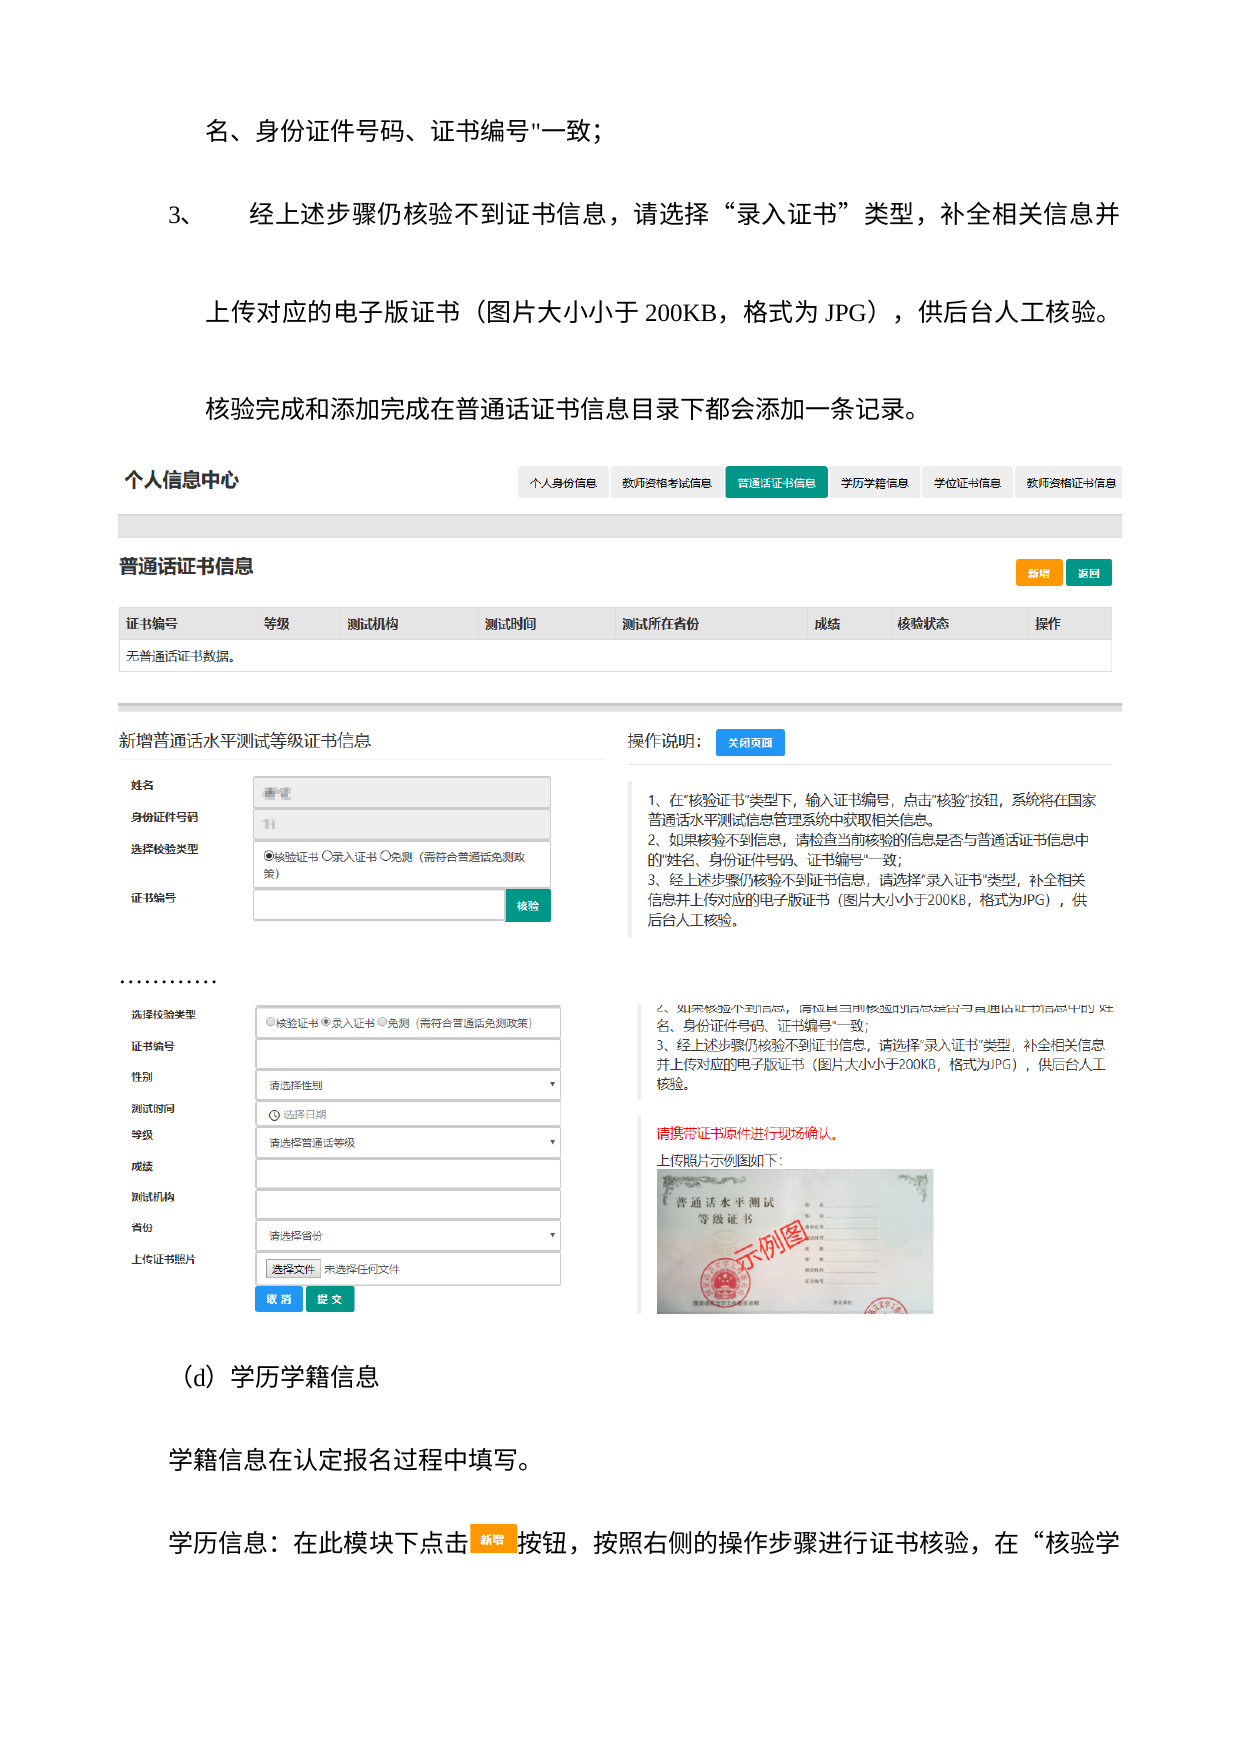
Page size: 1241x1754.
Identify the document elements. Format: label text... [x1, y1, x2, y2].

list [168, 97, 1122, 162]
picture [118, 458, 1123, 938]
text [118, 1509, 1122, 1574]
list 经上述步骤仍核验不到证书信息，请选择“录入证书”类型，补全相关信息并上传对应的电子版证书（图片大小小于200KB，格式为JPG），供后台人工核验。核验完成和添加完成在普通话证书信息目录下都会添加一条记录。 [168, 180, 1122, 440]
text 学籍信息在认定报名过程中填写。 [118, 1426, 1122, 1491]
picture [470, 1524, 518, 1553]
text （d）学历学籍信息 [118, 1343, 1122, 1408]
text ………… [118, 958, 1122, 991]
picture [118, 1005, 1123, 1314]
